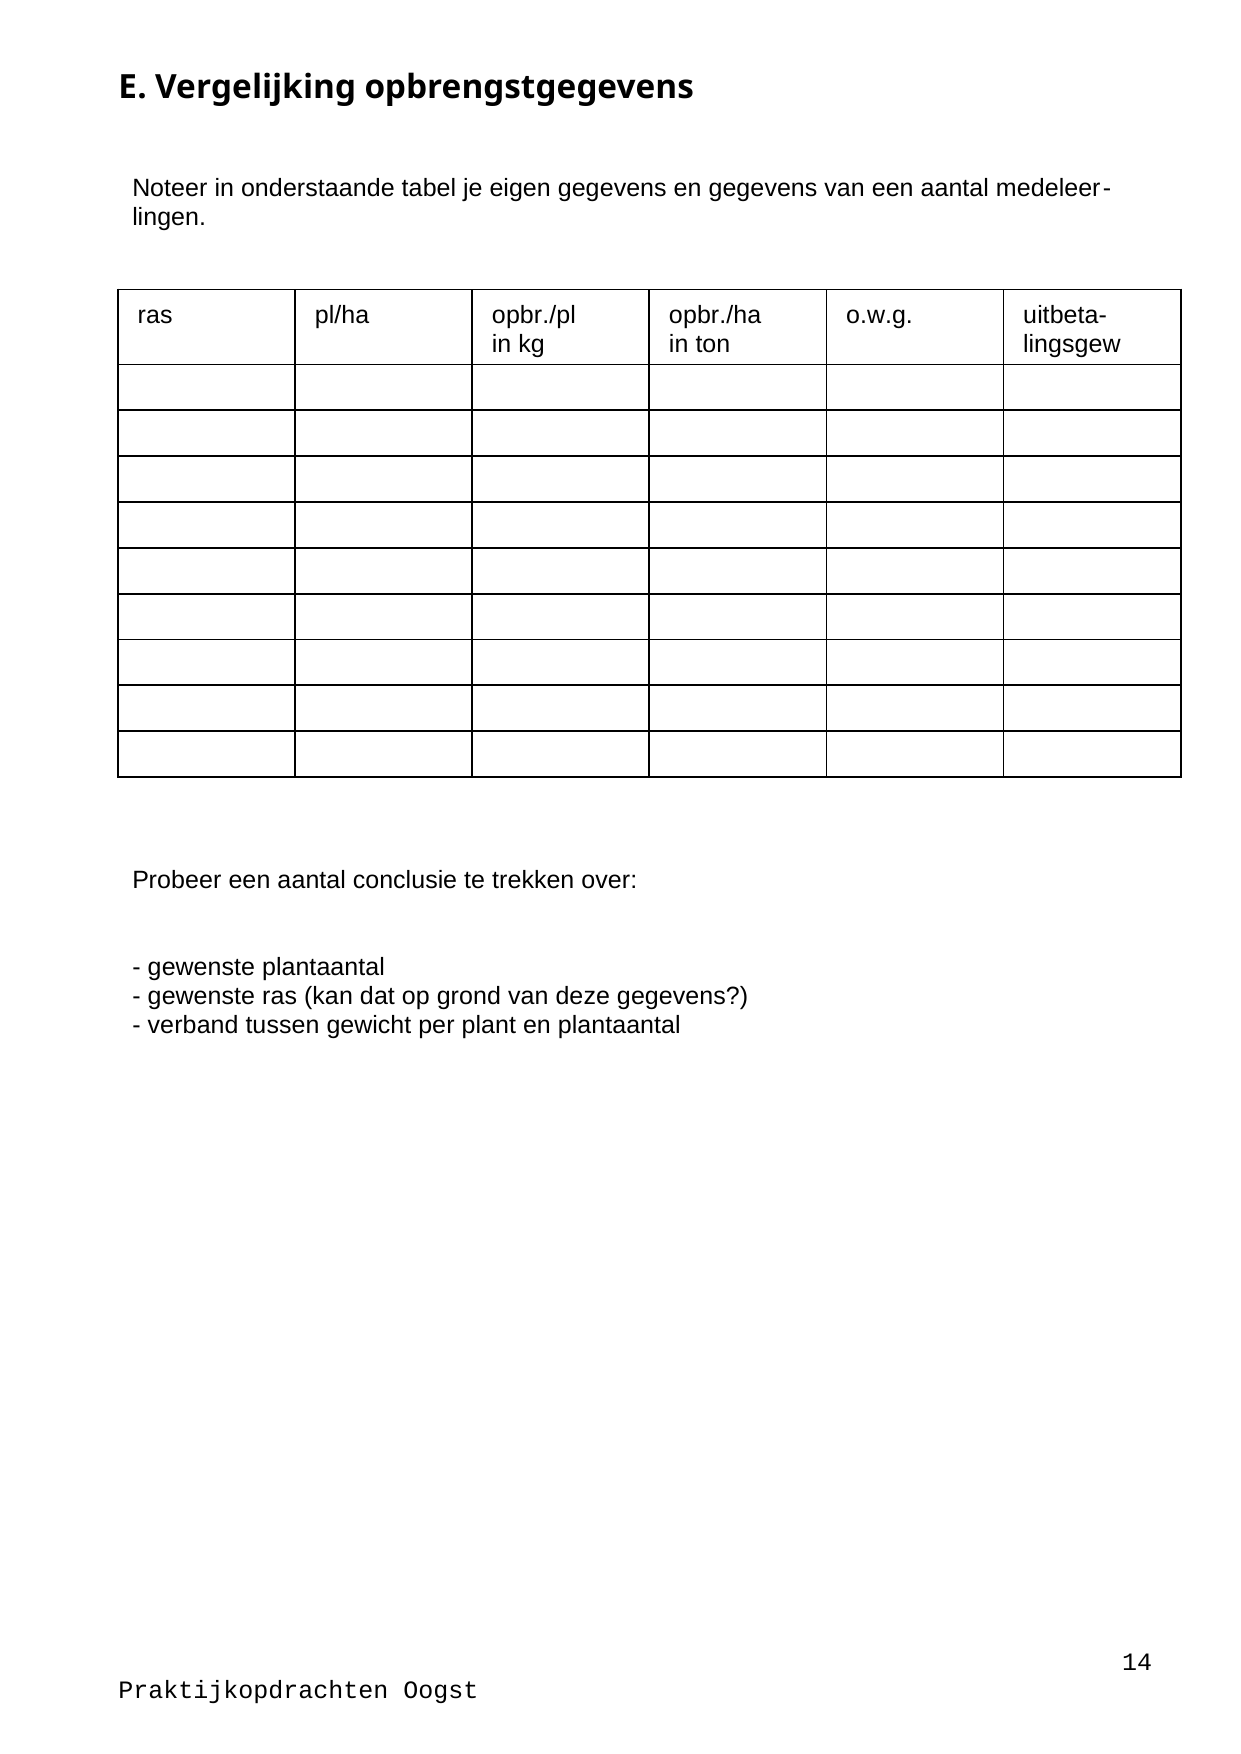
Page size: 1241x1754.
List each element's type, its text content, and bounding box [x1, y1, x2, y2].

table_cell [827, 549, 1003, 593]
table_cell [1004, 365, 1180, 409]
table_cell [296, 686, 471, 730]
table_cell [827, 595, 1003, 638]
table_cell [119, 365, 294, 409]
table_cell [650, 503, 826, 547]
table_cell [650, 595, 826, 638]
table_cell [650, 457, 826, 501]
table_cell [1004, 457, 1180, 501]
table_cell [296, 595, 471, 638]
table_cell [119, 686, 294, 730]
table_cell [296, 549, 471, 593]
table_cell [296, 503, 471, 547]
table_cell [296, 411, 471, 455]
table_cell [473, 411, 648, 455]
table_header uitbeta- lingsgew [1004, 290, 1180, 363]
table_cell [827, 457, 1003, 501]
table_cell [119, 457, 294, 501]
table_cell [296, 365, 471, 409]
table_cell [827, 686, 1003, 730]
table_cell [1004, 732, 1180, 776]
text Probeer een aantal conclusie te trekken over: [118, 865, 1152, 894]
text - verband tussen gewicht per plant en plantaantal [118, 1010, 1152, 1039]
table_cell [296, 732, 471, 776]
table_header ras [119, 290, 294, 363]
table_header opbr./ha in ton [650, 290, 826, 363]
table_cell [119, 549, 294, 593]
table_cell [650, 732, 826, 776]
text lingen. [118, 202, 1152, 231]
table_cell [119, 411, 294, 455]
table_cell [473, 365, 648, 409]
table_cell [650, 686, 826, 730]
table_cell [296, 640, 471, 684]
table_cell [473, 503, 648, 547]
table_cell [650, 640, 826, 684]
table_cell [650, 411, 826, 455]
table_cell [1004, 595, 1180, 638]
text Noteer in onderstaande tabel je eigen gegevens en gegevens van een aantal medeleer- [118, 173, 1152, 202]
table_cell [473, 595, 648, 638]
table_cell [1004, 503, 1180, 547]
table_cell [650, 365, 826, 409]
subtitle E. Vergelijking opbrengstgegevens [118, 63, 1152, 109]
table_header pl/ha [296, 290, 471, 363]
table_header opbr./pl in kg [473, 290, 648, 363]
text - gewenste ras (kan dat op grond van deze gegevens?) [118, 981, 1152, 1010]
table_cell [473, 732, 648, 776]
table_cell [473, 686, 648, 730]
table_cell [473, 457, 648, 501]
table_cell [296, 457, 471, 501]
table_cell [650, 549, 826, 593]
table_cell [827, 503, 1003, 547]
table_cell [827, 365, 1003, 409]
table_cell [827, 640, 1003, 684]
table_cell [473, 640, 648, 684]
table_cell [119, 732, 294, 776]
table_cell [827, 732, 1003, 776]
table_cell [473, 549, 648, 593]
table_cell [1004, 640, 1180, 684]
table_cell [119, 640, 294, 684]
table_cell [119, 595, 294, 638]
table_cell [1004, 549, 1180, 593]
table_cell [119, 503, 294, 547]
table_header o.w.g. [827, 290, 1003, 363]
table_cell [1004, 411, 1180, 455]
table_cell [1004, 686, 1180, 730]
table_cell [827, 411, 1003, 455]
text - gewenste plantaantal [118, 952, 1152, 981]
